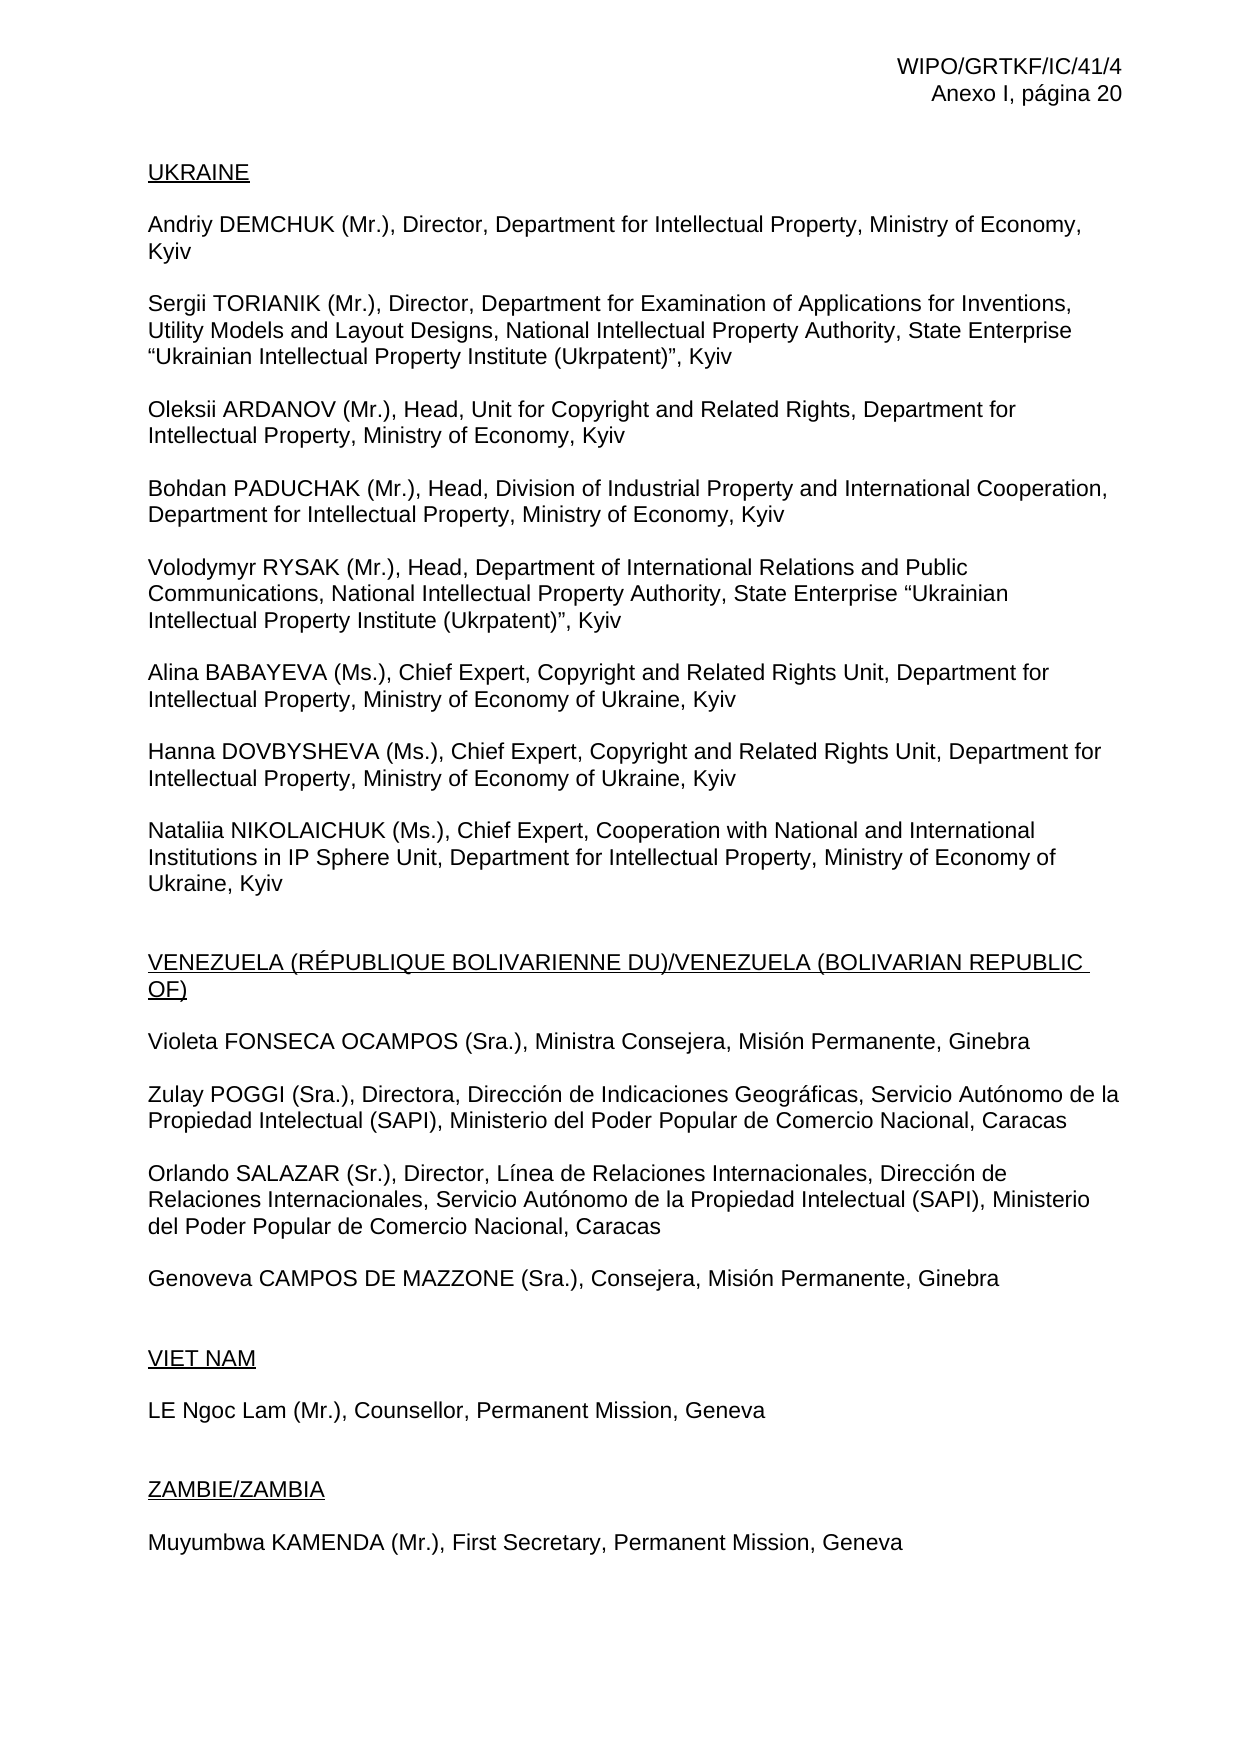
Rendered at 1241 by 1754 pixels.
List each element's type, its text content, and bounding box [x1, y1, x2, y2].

text VIET NAM [148, 1344, 1122, 1371]
text Bohdan PADUCHAK (Mr.), Head, Division of Industrial Property and International Cooperation, Department for Intellectual Property, Ministry of Economy, Kyiv [148, 475, 1122, 527]
text Oleksii ARDANOV (Mr.), Head, Unit for Copyright and Related Rights, Department for Intellectual Property, Ministry of Economy, Kyiv [148, 396, 1122, 448]
text Orlando SALAZAR (Sr.), Director, Línea de Relaciones Internacionales, Dirección de Relaciones Internacionales, Servicio Autónomo de la Propiedad Intelectual (SAPI), Ministerio del Poder Popular de Comercio Nacional, Caracas [148, 1160, 1122, 1239]
text Sergii TORIANIK (Mr.), Director, Department for Examination of Applications for Inventions, Utility Models and Layout Designs, National Intellectual Property Authority, State Enterprise “Ukrainian Intellectual Property Institute (Ukrpatent)”, Kyiv [148, 290, 1122, 369]
text Alina BABAYEVA (Ms.), Chief Expert, Copyright and Related Rights Unit, Department for Intellectual Property, Ministry of Economy of Ukraine, Kyiv [148, 659, 1122, 712]
text ZAMBIE/ZAMBIA [148, 1476, 1122, 1503]
text LE Ngoc Lam (Mr.), Counsellor, Permanent Mission, Geneva [148, 1397, 1122, 1423]
text Volodymyr RYSAK (Mr.), Head, Department of International Relations and Public Communications, National Intellectual Property Authority, State Enterprise “Ukrainian Intellectual Property Institute (Ukrpatent)”, Kyiv [148, 554, 1122, 633]
text Muyumbwa KAMENDA (Mr.), First Secretary, Permanent Mission, Geneva [148, 1529, 1122, 1555]
text Nataliia NIKOLAICHUK (Ms.), Chief Expert, Cooperation with National and International Institutions in IP Sphere Unit, Department for Intellectual Property, Ministry of Economy of Ukraine, Kyiv [148, 817, 1122, 896]
text Hanna DOVBYSHEVA (Ms.), Chief Expert, Copyright and Related Rights Unit, Department for Intellectual Property, Ministry of Economy of Ukraine, Kyiv [148, 738, 1122, 791]
text Genoveva CAMPOS DE MAZZONE (Sra.), Consejera, Misión Permanente, Ginebra [148, 1265, 1122, 1292]
text Andriy DEMCHUK (Mr.), Director, Department for Intellectual Property, Ministry of Economy, Kyiv [148, 211, 1122, 264]
text VENEZUELA (RÉPUBLIQUE BOLIVARIENNE DU)/VENEZUELA (BOLIVARIAN REPUBLIC OF) [148, 949, 1122, 1002]
text Zulay POGGI (Sra.), Directora, Dirección de Indicaciones Geográficas, Servicio Autónomo de la Propiedad Intelectual (SAPI), Ministerio del Poder Popular de Comercio Nacional, Caracas [148, 1081, 1122, 1134]
text UKRAINE [148, 158, 1122, 185]
text Violeta FONSECA OCAMPOS (Sra.), Ministra Consejera, Misión Permanente, Ginebra [148, 1028, 1122, 1054]
